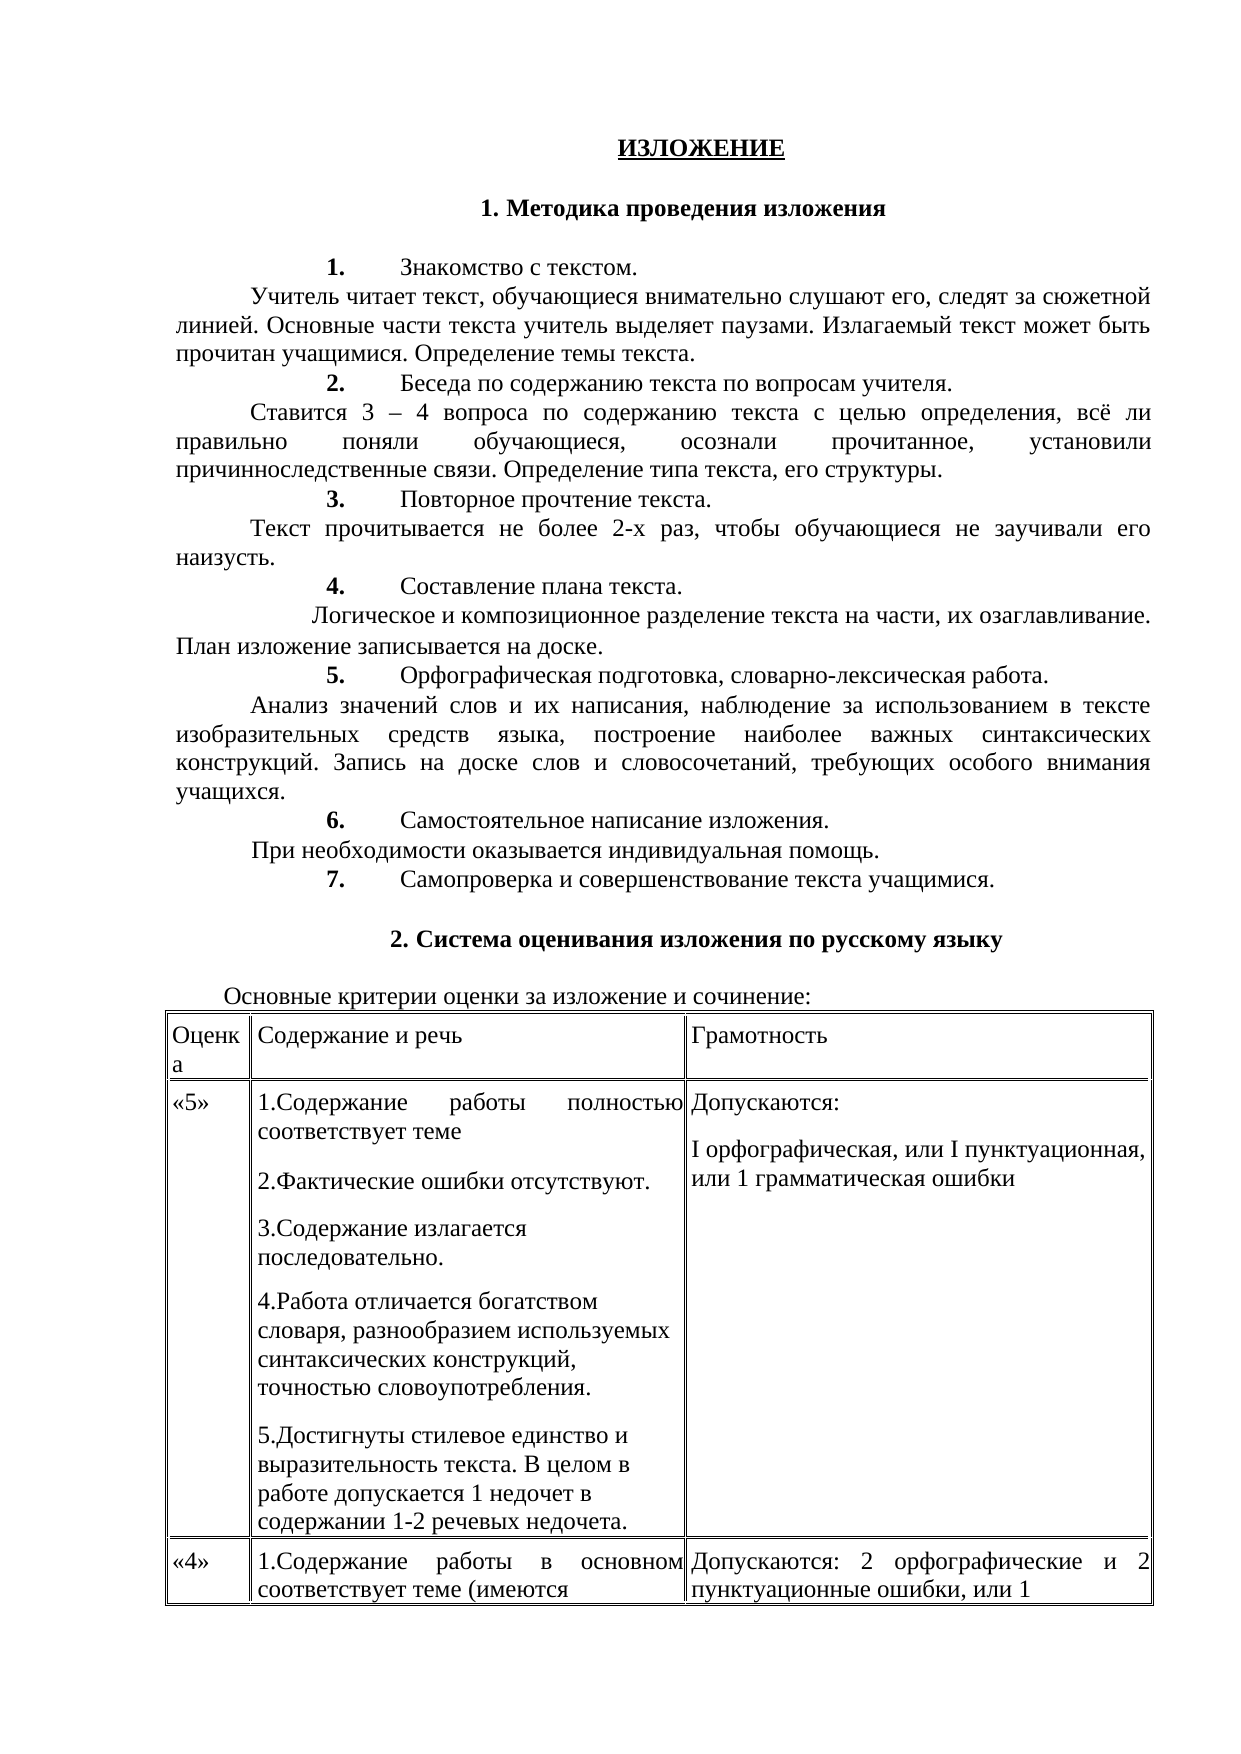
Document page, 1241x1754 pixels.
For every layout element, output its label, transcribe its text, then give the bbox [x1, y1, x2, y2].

table_cell Допускаются: I орфографическая, или I пунктуационная, или 1 грамматическая ошибки [687, 1078, 1151, 1536]
list Самопроверка и совершенствование текста учащимися. [326, 864, 1152, 893]
table_header Грамотность [685, 1014, 1151, 1078]
table_cell 1.Содержание работы полностью соответствует теме 2.Фактические ошибки отсутствуют. 3.Содержание излагается последовательно. 4.Работа отличается богатством словаря, разнообразием используемых синтаксических конструкций, точностью словоупотребления. 5.Достигнуты стилевое единство и выразительность текста. В целом в работе допускается 1 недочет в содержании 1-2 речевых недочета. [252, 1081, 684, 1536]
text При необходимости оказывается индивидуальная помощь. [251, 835, 1152, 863]
list Орфографическая подготовка, словарно-лексическая работа. [326, 661, 1152, 689]
subtitle 2. Система оценивания изложения по русскому языку [390, 924, 1147, 953]
list Составление плана текста. [326, 571, 1152, 600]
subtitle ИЗЛОЖЕНИЕ [243, 133, 1159, 162]
table_cell Допускаются: 2 орфографические и 2 пунктуационные ошибки, или 1 [685, 1536, 1152, 1603]
subtitle 1. Методика проведения изложения [281, 193, 1085, 222]
text Анализ значений слов и их написания, наблюдение за использованием в тексте изобразительных средств языка, построение наиболее важных синтаксических конструкций. Запись на доске слов и словосочетаний, требующих особого внимания учащихся. [176, 690, 1152, 805]
list Повторное прочтение текста. [326, 484, 1152, 513]
list Знакомство с текстом. [326, 252, 1152, 281]
text Ставится 3 – 4 вопроса по содержанию текста с целью определения, всё ли правильно поняли обучающиеся, осознали прочитанное, установили причинноследственные связи. Определение типа текста, его структуры. [176, 397, 1152, 483]
table_cell 1.Содержание работы в основном соответствует теме (имеются [251, 1539, 685, 1603]
text Основные критерии оценки за изложение и сочинение: [177, 981, 1159, 1010]
text Учитель читает текст, обучающиеся внимательно слушают его, следят за сюжетной линией. Основные части текста учитель выделяет паузами. Излагаемый текст может быть прочитан учащимися. Определение темы текста. [176, 281, 1152, 367]
text План изложение записывается на доске. [176, 631, 1152, 660]
table_cell «5» [168, 1078, 249, 1536]
table_cell «4» [166, 1536, 251, 1603]
list Самостоятельное написание изложения. [326, 805, 1152, 834]
text Логическое и композиционное разделение текста на части, их озаглавливание. [177, 600, 1151, 629]
table_header Оценка [166, 1011, 251, 1078]
table_header Содержание и речь [251, 1014, 685, 1078]
list Беседа по содержанию текста по вопросам учителя. [326, 368, 1152, 397]
text Текст прочитывается не более 2-х раз, чтобы обучающиеся не заучивали его наизусть. [176, 513, 1152, 571]
